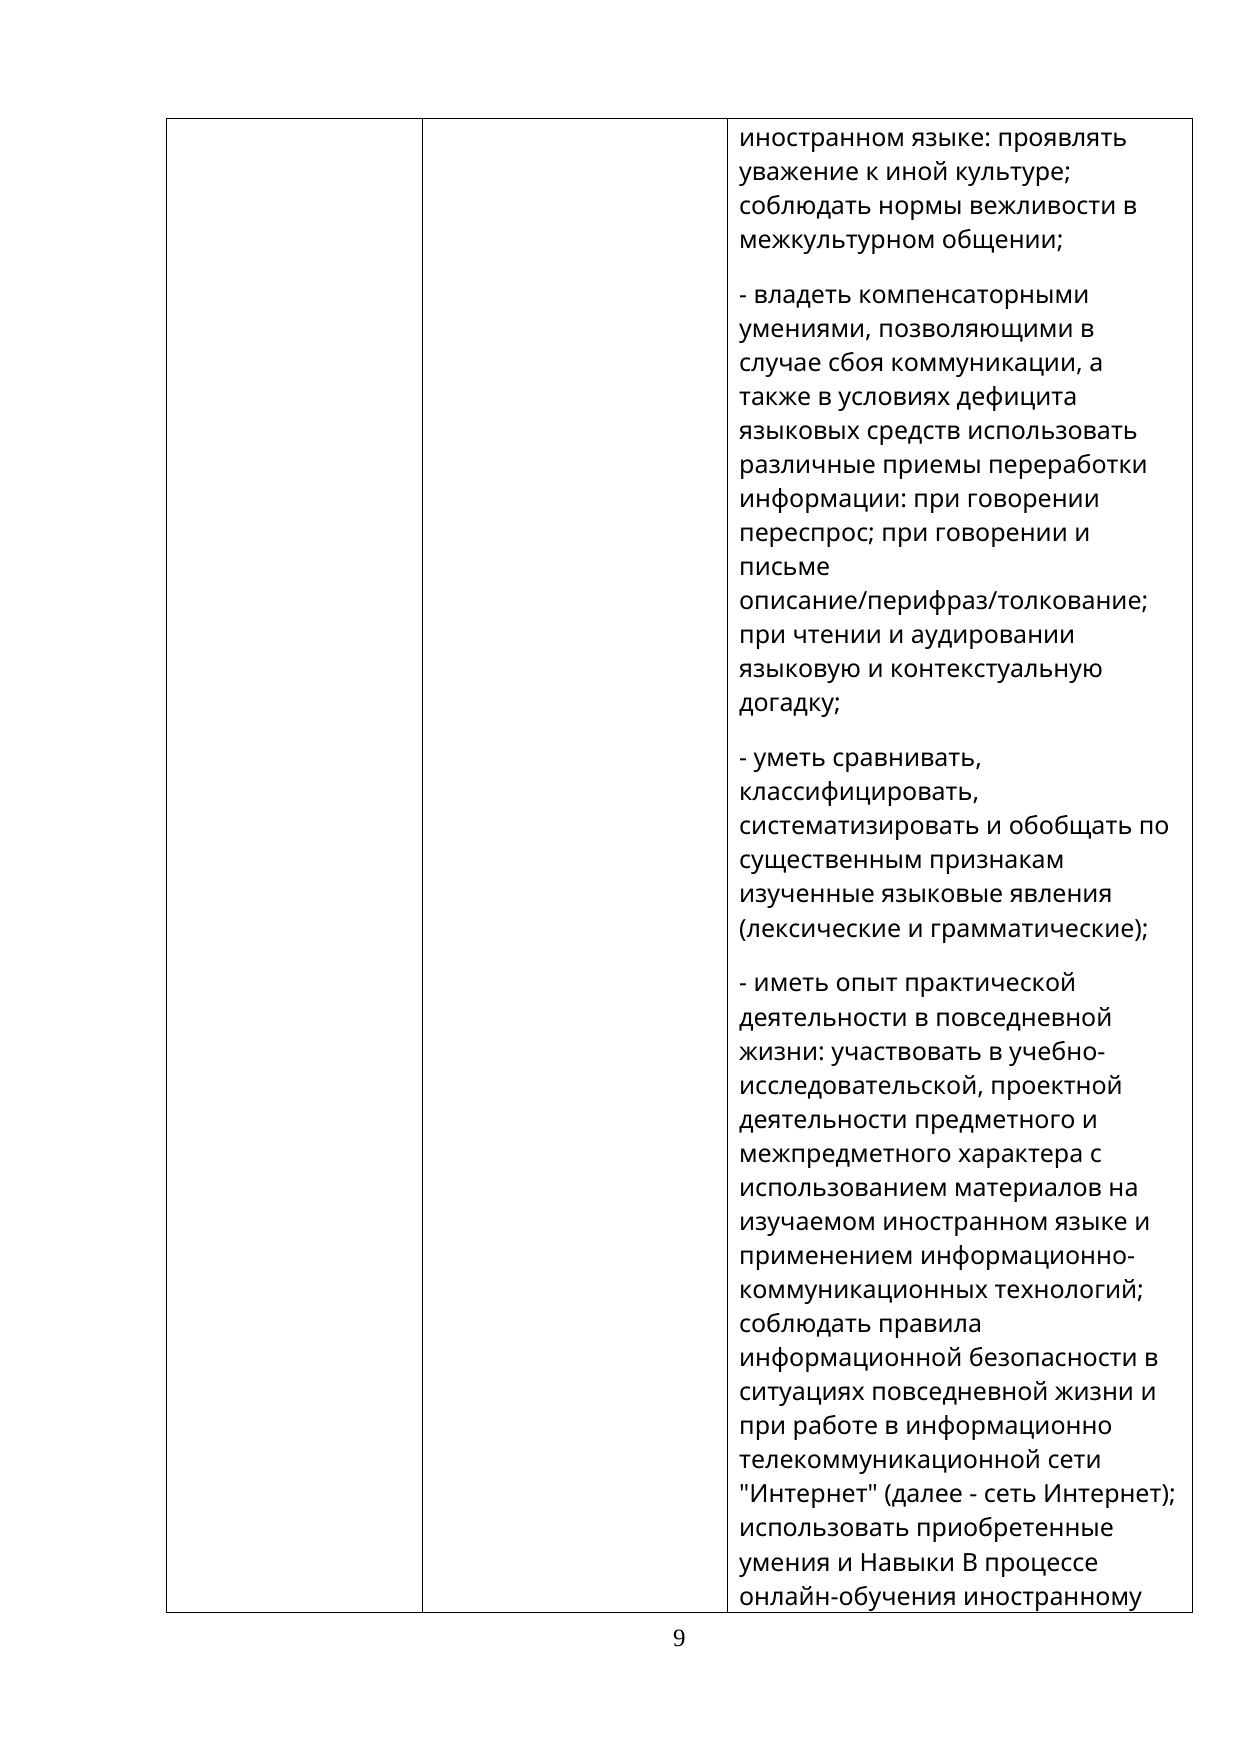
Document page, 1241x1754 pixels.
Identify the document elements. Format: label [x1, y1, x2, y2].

table_cell [167, 119, 422, 1612]
table_cell [728, 119, 1192, 1612]
table_cell [423, 119, 727, 1612]
